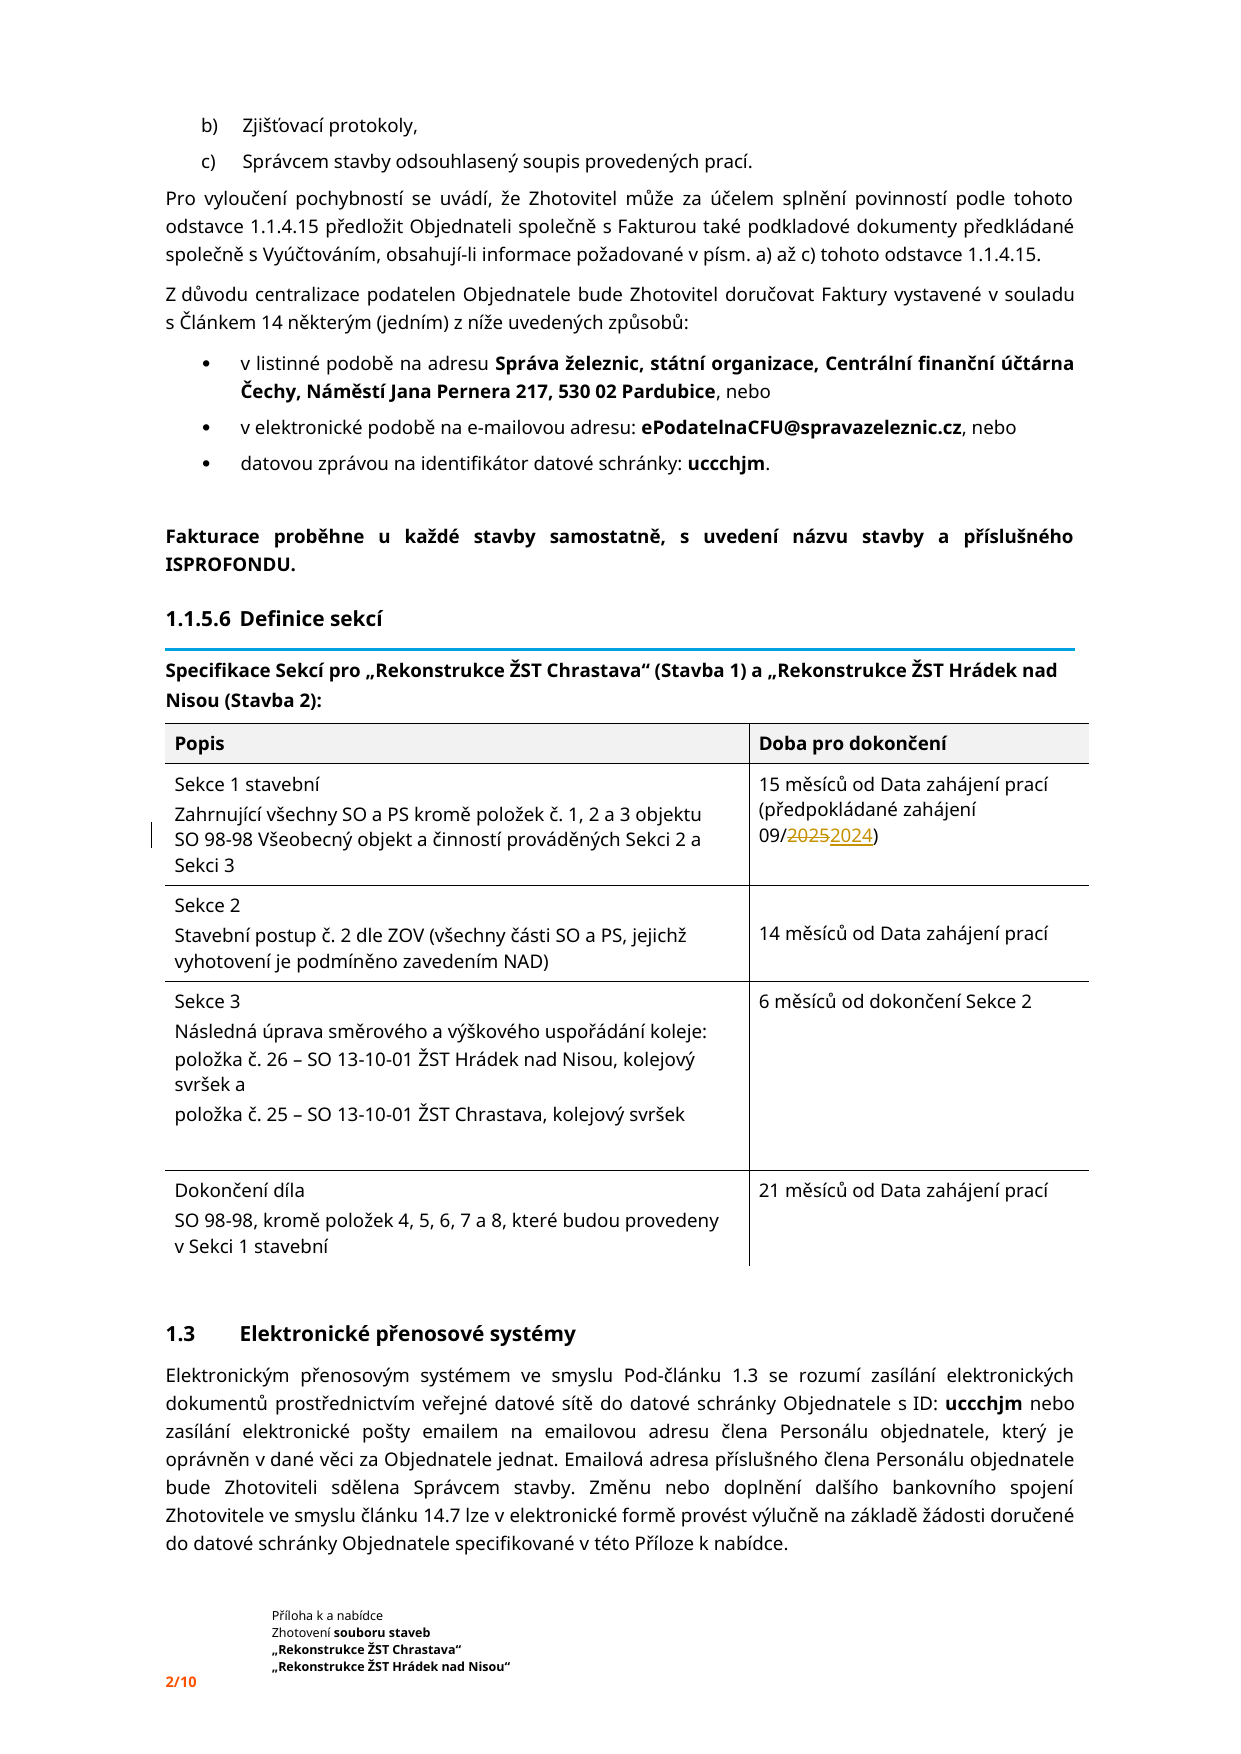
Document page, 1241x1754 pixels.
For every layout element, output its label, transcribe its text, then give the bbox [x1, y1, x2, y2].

text Zjišťovací protokoly, [201, 112, 1075, 138]
table_cell Sekce 2 Stavební postup č. 2 dle ZOV (všechny části SO a PS, jejichž vyhotovení je podmíněno zavedením NAD) [165, 886, 749, 981]
table_cell 15 měsíců od Data zahájení prací (předpokládané zahájení 09/) [750, 764, 1089, 884]
table_cell 21 měsíců od Data zahájení prací [750, 1171, 1089, 1266]
table_cell Sekce 1 stavební Zahrnující všechny SO a PS kromě položek č. 1, 2 a 3 objektu SO 98-98 Všeobecný objekt a činností prováděných Sekci 2 a Sekci 3 [165, 764, 749, 884]
text Z důvodu centralizace podatelen Objednatele bude Zhotovitel doručovat Faktury vystavené v souladu s Článkem 14 některým (jedním) z níže uvedených způsobů: [165, 281, 1075, 335]
table_cell Sekce 3 Následná úprava směrového a výškového uspořádání koleje: položka č. 26 – SO 13-10-01 ŽST Hrádek nad Nisou, kolejový svršek a položka č. 25 – SO 13-10-01 ŽST Chrastava, kolejový svršek [165, 982, 749, 1170]
text 1.3 Elektronické přenosové systémy [165, 1319, 1075, 1347]
text Pro vyloučení pochybností se uvádí, že Zhotovitel může za účelem splnění povinností podle tohoto odstavce 1.1.4.15 předložit Objednateli společně s Fakturou také podkladové dokumenty předkládané společně s Vyúčtováním, obsahují-li informace požadované v písm. a) až c) tohoto odstavce 1.1.4.15. [165, 185, 1075, 266]
text 1.1.5.6 Definice sekcí [165, 604, 1075, 633]
table_cell 6 měsíců od dokončení Sekce 2 [750, 982, 1089, 1170]
table_cell 14 měsíců od Data zahájení prací [750, 886, 1089, 981]
text Specifikace Sekcí pro „Rekonstrukce ŽST Chrastava“ (Stavba 1) a „Rekonstrukce ŽST Hrádek nad Nisou (Stavba 2): [165, 651, 1075, 712]
table_header Doba pro dokončení [750, 724, 1089, 763]
text Fakturace proběhne u každé stavby samostatně, s uvedení názvu stavby a příslušného ISPROFONDU. [165, 523, 1075, 577]
text v listinné podobě na adresu Správa železnic, státní organizace, Centrální finanční účtárna Čechy, Náměstí Jana Pernera 217, 530 02 Pardubice, nebo [203, 350, 1075, 403]
text v elektronické podobě na e-mailovou adresu: ePodatelnaCFU@spravazeleznic.cz, nebo [203, 414, 1075, 440]
text datovou zprávou na identifikátor datové schránky: uccchjm. [203, 451, 1075, 476]
text Elektronickým přenosovým systémem ve smyslu Pod-článku 1.3 se rozumí zasílání elektronických dokumentů prostřednictvím veřejné datové sítě do datové schránky Objednatele s ID: uccchjm nebo zasílání elektronické pošty emailem na emailovou adresu člena Personálu objednatele, který je oprávněn v dané věci za Objednatele jednat. Emailová adresa příslušného člena Personálu objednatele bude Zhotoviteli sdělena Správcem stavby. Změnu nebo doplnění dalšího bankovního spojení Zhotovitele ve smyslu článku 14.7 lze v elektronické formě provést výlučně na základě žádosti doručené do datové schránky Objednatele specifikované v této Příloze k nabídce. [165, 1362, 1075, 1556]
text Správcem stavby odsouhlasený soupis provedených prací. [201, 148, 1075, 174]
table_header Popis [165, 724, 749, 763]
table_cell Dokončení díla SO 98-98, kromě položek 4, 5, 6, 7 a 8, které budou provedeny v Sekci 1 stavební [165, 1171, 749, 1266]
